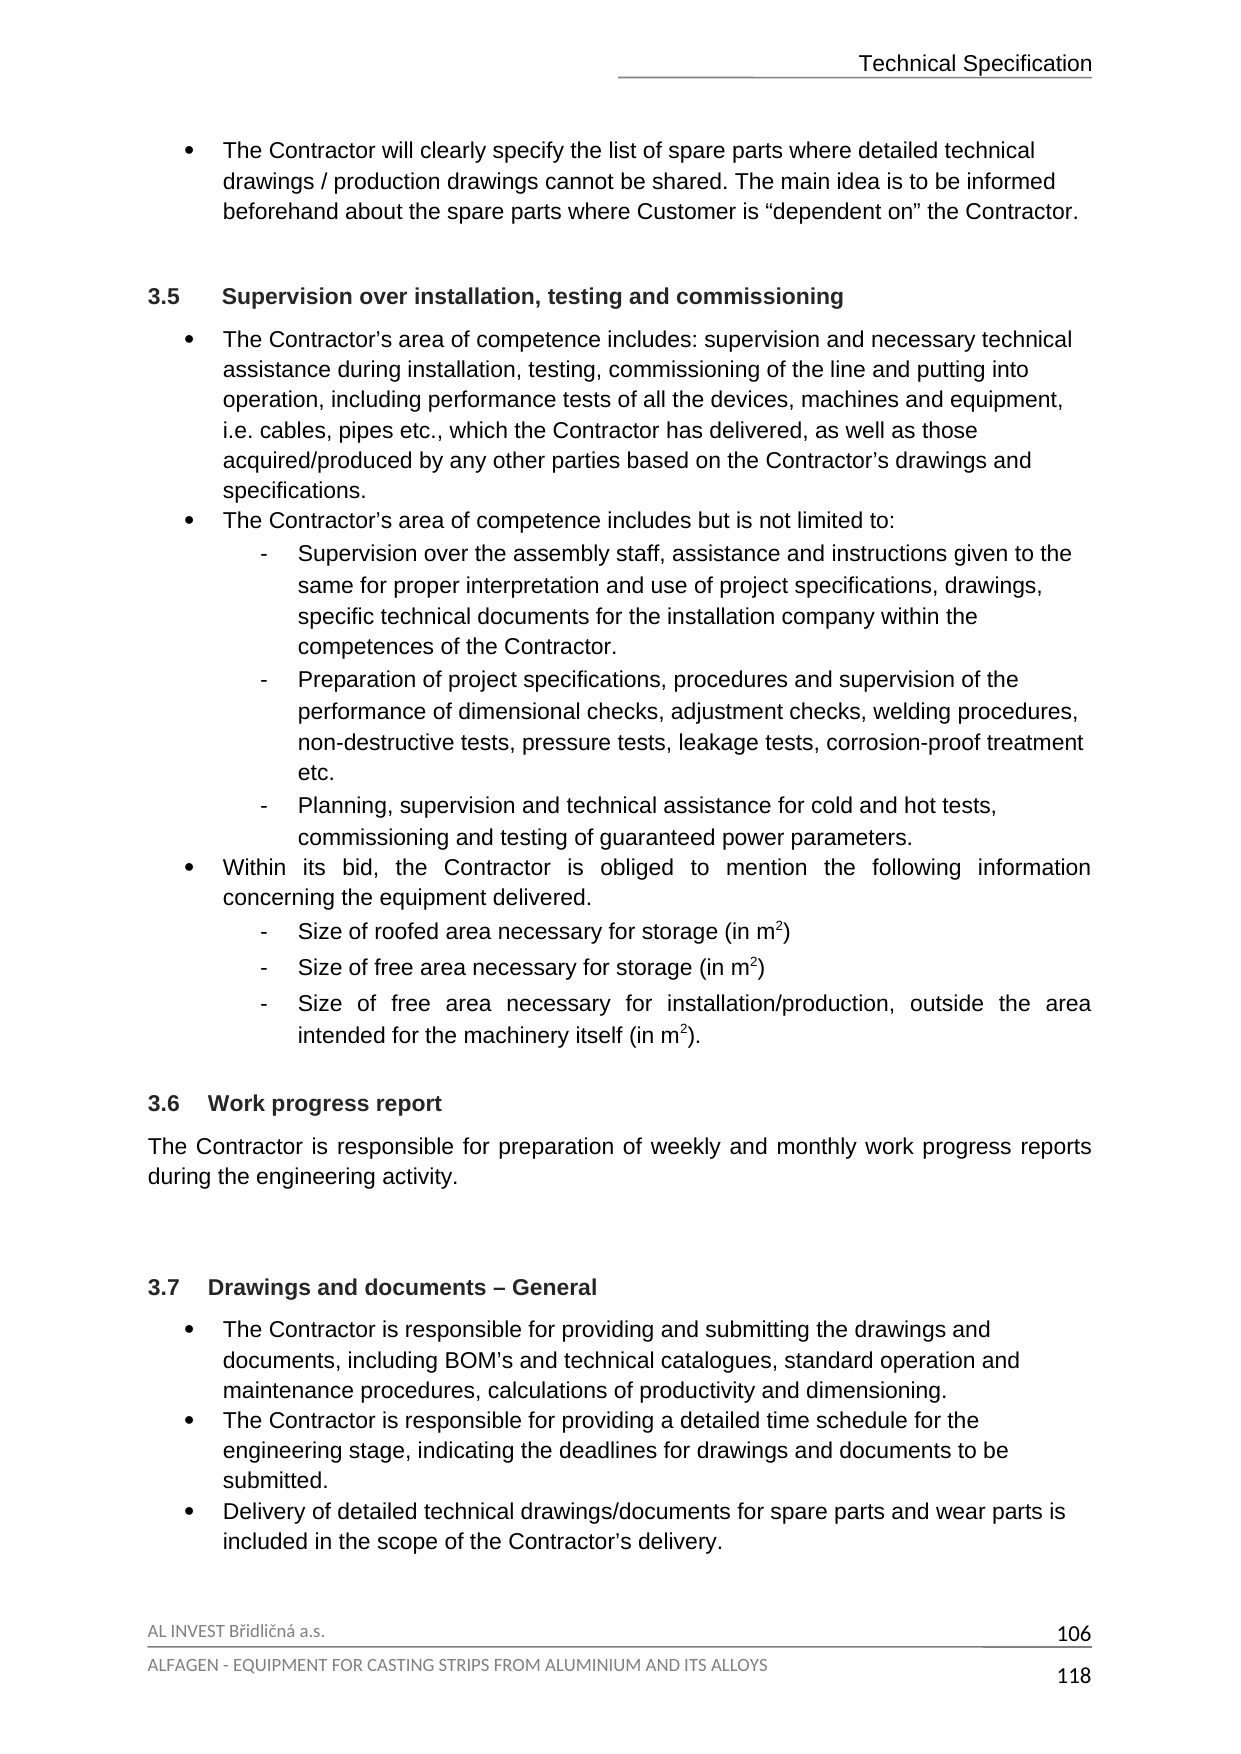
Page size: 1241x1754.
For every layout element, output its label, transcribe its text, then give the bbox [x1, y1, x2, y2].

list The Contractor is responsible for providing a detailed time schedule for the engineering stage, indicating the deadlines for drawings and documents to be submitted. [185, 1407, 1092, 1494]
list Within its bid, the Contractor is obliged to mention the following information concerning the equipment delivered. [185, 854, 1092, 911]
text Work progress report [148, 1090, 1092, 1117]
list The Contractor’s area of competence includes but is not limited to: [185, 507, 1092, 533]
list Planning, supervision and technical assistance for cold and hot tests, commissioning and testing of guaranteed power parameters. [260, 789, 1092, 850]
list The Contractor’s area of competence includes: supervision and necessary technical assistance during installation, testing, commissioning of the line and putting into operation, including performance tests of all the devices, machines and equipment, i.e. cables, pipes etc., which the Contractor has delivered, as well as those acquired/produced by any other parties based on the Contractor’s drawings and specifications. [185, 326, 1092, 503]
list Size of roofed area necessary for storage (in m2) [260, 914, 1092, 946]
text The Contractor is responsible for preparation of weekly and monthly work progress reports during the engineering activity. [148, 1133, 1092, 1189]
list Supervision over the assembly staff, assistance and instructions given to the same for proper interpretation and use of project specifications, drawings, specific technical documents for the installation company within the competences of the Contractor. [260, 537, 1092, 659]
list Size of free area necessary for installation/production, outside the area intended for the machinery itself (in m2). [260, 986, 1092, 1048]
text Supervision over installation, testing and commissioning [148, 283, 1092, 309]
list Delivery of detailed technical drawings/documents for spare parts and wear parts is included in the scope of the Contractor’s delivery. [185, 1498, 1092, 1554]
list Size of free area necessary for storage (in m2) [260, 951, 1092, 982]
text Drawings and documents – General [148, 1274, 1092, 1300]
list The Contractor will clearly specify the list of spare parts where detailed technical drawings / production drawings cannot be shared. The main idea is to be informed beforehand about the spare parts where Customer is “dependent on” the Contractor. [185, 137, 1092, 224]
list The Contractor is responsible for providing and submitting the drawings and documents, including BOM’s and technical catalogues, standard operation and maintenance procedures, calculations of productivity and dimensioning. [185, 1316, 1092, 1403]
list Preparation of project specifications, procedures and supervision of the performance of dimensional checks, adjustment checks, welding procedures, non-destructive tests, pressure tests, leakage tests, corrosion-proof treatment etc. [260, 663, 1092, 785]
